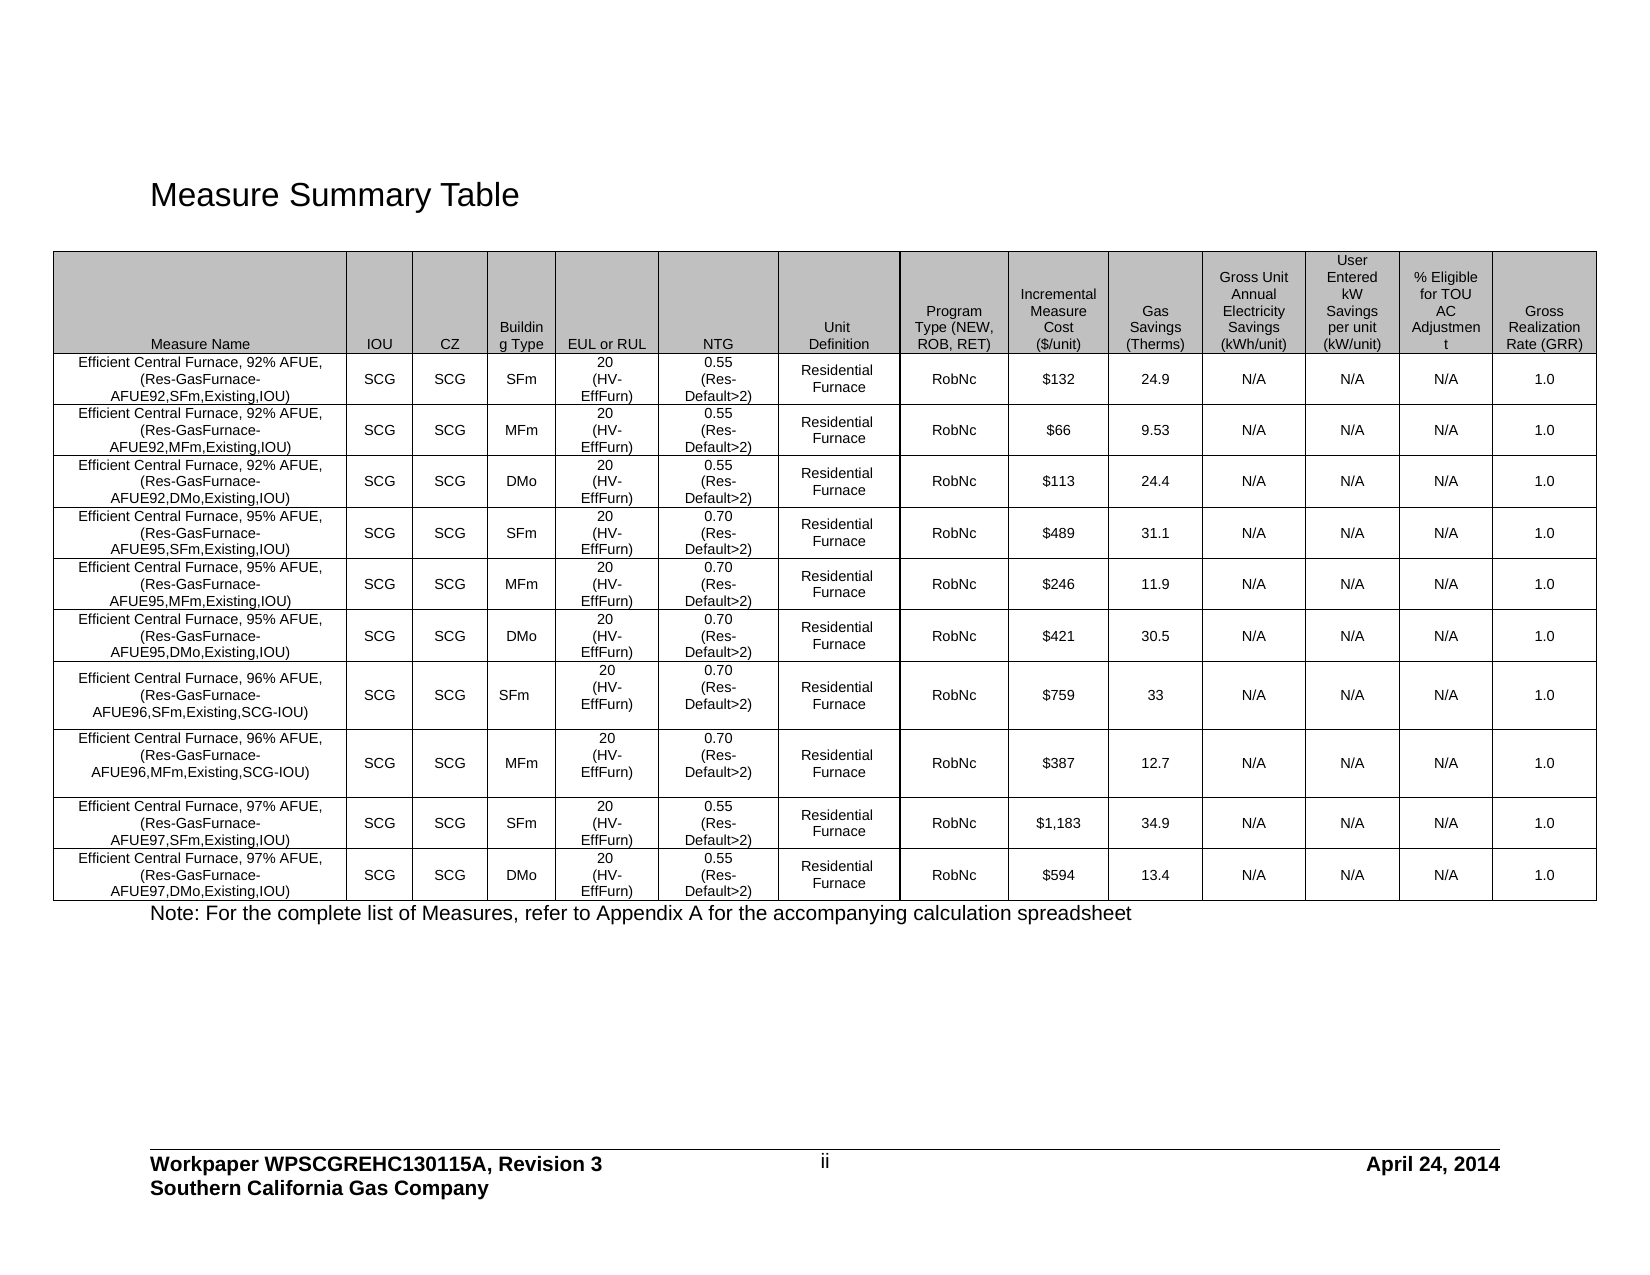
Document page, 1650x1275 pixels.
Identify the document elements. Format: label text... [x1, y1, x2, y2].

table_header Gross Unit Annual Electricity Savings (kWh/unit) [1203, 252, 1305, 353]
table_cell 20 (HV-EffFurn) [556, 405, 658, 455]
table_cell RobNc [901, 508, 1008, 558]
table_cell Efficient Central Furnace, 95% AFUE, (Res-GasFurnace-AFUE95,MFm,Existing,IOU) [54, 559, 346, 609]
text Note: For the complete list of Measures, refer to Appendix A for the accompanying calculation spreadsheet [150, 901, 1500, 925]
table_cell N/A [1203, 354, 1305, 404]
table_cell N/A [1400, 849, 1492, 900]
table_header Measure Name [54, 252, 346, 353]
table_cell 1.0 [1493, 456, 1596, 507]
table_cell N/A [1306, 730, 1399, 797]
table_cell N/A [1203, 662, 1305, 729]
table_cell SFm [488, 662, 555, 729]
table_cell 0.70 (Res-Default>2) [659, 610, 778, 661]
table_cell SFm [488, 508, 555, 558]
table_header NTG [659, 252, 778, 353]
table_cell $132 [1009, 354, 1108, 404]
table_cell RobNc [901, 849, 1008, 900]
table_cell SCG [413, 662, 487, 729]
table_cell 20 (HV-EffFurn) [556, 849, 658, 900]
table_cell Residential Furnace [779, 798, 899, 848]
table_cell N/A [1203, 508, 1305, 558]
table_cell 13.4 [1109, 849, 1202, 900]
table_cell 11.9 [1109, 559, 1202, 609]
table_cell RobNc [901, 798, 1008, 848]
table_cell 31.1 [1109, 508, 1202, 558]
table_cell Residential Furnace [779, 730, 899, 797]
table_cell N/A [1306, 662, 1399, 729]
table_cell N/A [1203, 610, 1305, 661]
table_cell SCG [413, 798, 487, 848]
table_cell RobNc [901, 456, 1008, 507]
table_cell N/A [1400, 559, 1492, 609]
table_cell Efficient Central Furnace, 95% AFUE, (Res-GasFurnace-AFUE95,SFm,Existing,IOU) [54, 508, 346, 558]
table_cell 20 (HV-EffFurn) [556, 798, 658, 848]
table_cell $246 [1009, 559, 1108, 609]
table_cell RobNc [901, 662, 1008, 729]
table_cell Efficient Central Furnace, 96% AFUE, (Res-GasFurnace-AFUE96,SFm,Existing,SCG-IOU) [54, 662, 346, 729]
table_cell 1.0 [1493, 610, 1596, 661]
table_cell 1.0 [1493, 508, 1596, 558]
table_cell SCG [347, 456, 412, 507]
table_cell N/A [1203, 730, 1305, 797]
table_cell SFm [488, 798, 555, 848]
table_cell RobNc [901, 730, 1008, 797]
table_cell N/A [1306, 559, 1399, 609]
table_cell Efficient Central Furnace, 92% AFUE, (Res-GasFurnace-AFUE92,DMo,Existing,IOU) [54, 456, 346, 507]
table_cell Residential Furnace [779, 456, 899, 507]
table_cell SCG [413, 354, 487, 404]
table_cell 34.9 [1109, 798, 1202, 848]
table_cell Efficient Central Furnace, 92% AFUE, (Res-GasFurnace-AFUE92,SFm,Existing,IOU) [54, 354, 346, 404]
table_cell SCG [347, 508, 412, 558]
table_cell Residential Furnace [779, 559, 899, 609]
table_cell 9.53 [1109, 405, 1202, 455]
table_cell N/A [1306, 610, 1399, 661]
table_cell N/A [1400, 405, 1492, 455]
table_cell SCG [413, 508, 487, 558]
table_cell Efficient Central Furnace, 96% AFUE, (Res-GasFurnace-AFUE96,MFm,Existing,SCG-IOU) [54, 730, 346, 797]
table_cell 0.55 (Res-Default>2) [659, 456, 778, 507]
text Measure Summary Table [150, 175, 1500, 213]
table_cell DMo [488, 849, 555, 900]
table_cell Residential Furnace [779, 610, 899, 661]
table_cell $759 [1009, 662, 1108, 729]
table_header Incremental Measure Cost ($/unit) [1009, 252, 1108, 353]
table_cell Efficient Central Furnace, 97% AFUE, (Res-GasFurnace-AFUE97,SFm,Existing,IOU) [54, 798, 346, 848]
table_cell DMo [488, 456, 555, 507]
table_cell 20 (HV-EffFurn) [556, 730, 658, 797]
table_cell 20 (HV-EffFurn) [556, 559, 658, 609]
table_cell N/A [1306, 849, 1399, 900]
table_cell SCG [347, 405, 412, 455]
table_cell 0.55 (Res-Default>2) [659, 849, 778, 900]
table_cell 0.55 (Res-Default>2) [659, 798, 778, 848]
table_cell Residential Furnace [779, 405, 899, 455]
table_cell N/A [1203, 849, 1305, 900]
table_cell 1.0 [1493, 559, 1596, 609]
table_header Unit Definition [779, 252, 899, 353]
table_cell $594 [1009, 849, 1108, 900]
table_cell N/A [1306, 798, 1399, 848]
table_header EUL or RUL [556, 252, 658, 353]
table_cell 20 (HV-EffFurn) [556, 610, 658, 661]
table_cell 0.70 (Res-Default>2) [659, 730, 778, 797]
table_cell N/A [1400, 456, 1492, 507]
table_cell SCG [413, 849, 487, 900]
table_cell 20 (HV-EffFurn) [556, 456, 658, 507]
table_cell SCG [347, 798, 412, 848]
table_cell $1,183 [1009, 798, 1108, 848]
table_header % Eligible for TOU AC Adjustment [1400, 252, 1492, 353]
table_cell 24.9 [1109, 354, 1202, 404]
table_cell N/A [1400, 798, 1492, 848]
table_cell 12.7 [1109, 730, 1202, 797]
table_cell 0.55 (Res-Default>2) [659, 354, 778, 404]
table_cell Residential Furnace [779, 508, 899, 558]
table_cell RobNc [901, 405, 1008, 455]
table_cell SCG [347, 610, 412, 661]
table_cell MFm [488, 405, 555, 455]
table_cell 20 (HV-EffFurn) [556, 662, 658, 729]
table_cell Efficient Central Furnace, 97% AFUE, (Res-GasFurnace-AFUE97,DMo,Existing,IOU) [54, 849, 346, 900]
table_cell SCG [413, 559, 487, 609]
table_header CZ [413, 252, 487, 353]
table_cell MFm [488, 559, 555, 609]
table_cell N/A [1400, 662, 1492, 729]
table_cell N/A [1203, 405, 1305, 455]
table_cell N/A [1400, 508, 1492, 558]
table_cell SCG [347, 730, 412, 797]
table_cell SCG [413, 610, 487, 661]
table_cell Efficient Central Furnace, 92% AFUE, (Res-GasFurnace-AFUE92,MFm,Existing,IOU) [54, 405, 346, 455]
table_cell SCG [413, 456, 487, 507]
table_cell 1.0 [1493, 730, 1596, 797]
table_cell 30.5 [1109, 610, 1202, 661]
table_header Building Type [488, 252, 555, 353]
table_cell N/A [1400, 354, 1492, 404]
table_cell 0.70 (Res-Default>2) [659, 508, 778, 558]
table_cell Residential Furnace [779, 849, 899, 900]
table_cell $489 [1009, 508, 1108, 558]
table_cell Efficient Central Furnace, 95% AFUE, (Res-GasFurnace-AFUE95,DMo,Existing,IOU) [54, 610, 346, 661]
table_cell 1.0 [1493, 798, 1596, 848]
table_cell N/A [1400, 730, 1492, 797]
table_cell SCG [413, 730, 487, 797]
table_cell N/A [1400, 610, 1492, 661]
table_header IOU [347, 252, 412, 353]
table_cell MFm [488, 730, 555, 797]
table_cell N/A [1306, 456, 1399, 507]
table_cell N/A [1306, 354, 1399, 404]
table_cell SCG [413, 405, 487, 455]
table_cell $421 [1009, 610, 1108, 661]
table_cell Residential Furnace [779, 662, 899, 729]
table_cell SCG [347, 662, 412, 729]
table_cell SFm [488, 354, 555, 404]
table_cell 0.70 (Res-Default>2) [659, 662, 778, 729]
table_cell N/A [1203, 559, 1305, 609]
table_cell RobNc [901, 354, 1008, 404]
table_cell N/A [1306, 508, 1399, 558]
table_cell $113 [1009, 456, 1108, 507]
table_cell 20 (HV-EffFurn) [556, 354, 658, 404]
table_cell DMo [488, 610, 555, 661]
table_cell 0.70 (Res-Default>2) [659, 559, 778, 609]
table_cell SCG [347, 559, 412, 609]
table_cell RobNc [901, 559, 1008, 609]
table_cell N/A [1306, 405, 1399, 455]
table_header Program Type (NEW, ROB, RET) [901, 252, 1008, 353]
table_cell 33 [1109, 662, 1202, 729]
table_header Gas Savings (Therms) [1109, 252, 1202, 353]
table_cell SCG [347, 354, 412, 404]
table_header User Entered kW Savings per unit (kW/unit) [1306, 252, 1399, 353]
table_cell Residential Furnace [779, 354, 899, 404]
table_cell 1.0 [1493, 405, 1596, 455]
table_cell 0.55 (Res-Default>2) [659, 405, 778, 455]
table_cell SCG [347, 849, 412, 900]
table_header Gross Realization Rate (GRR) [1493, 252, 1596, 353]
table_cell RobNc [901, 610, 1008, 661]
table_cell 1.0 [1493, 849, 1596, 900]
table_cell 24.4 [1109, 456, 1202, 507]
table_cell N/A [1203, 798, 1305, 848]
table_cell $387 [1009, 730, 1108, 797]
table_cell 1.0 [1493, 662, 1596, 729]
table_cell 1.0 [1493, 354, 1596, 404]
table_cell $66 [1009, 405, 1108, 455]
table_cell N/A [1203, 456, 1305, 507]
table_cell 20 (HV-EffFurn) [556, 508, 658, 558]
